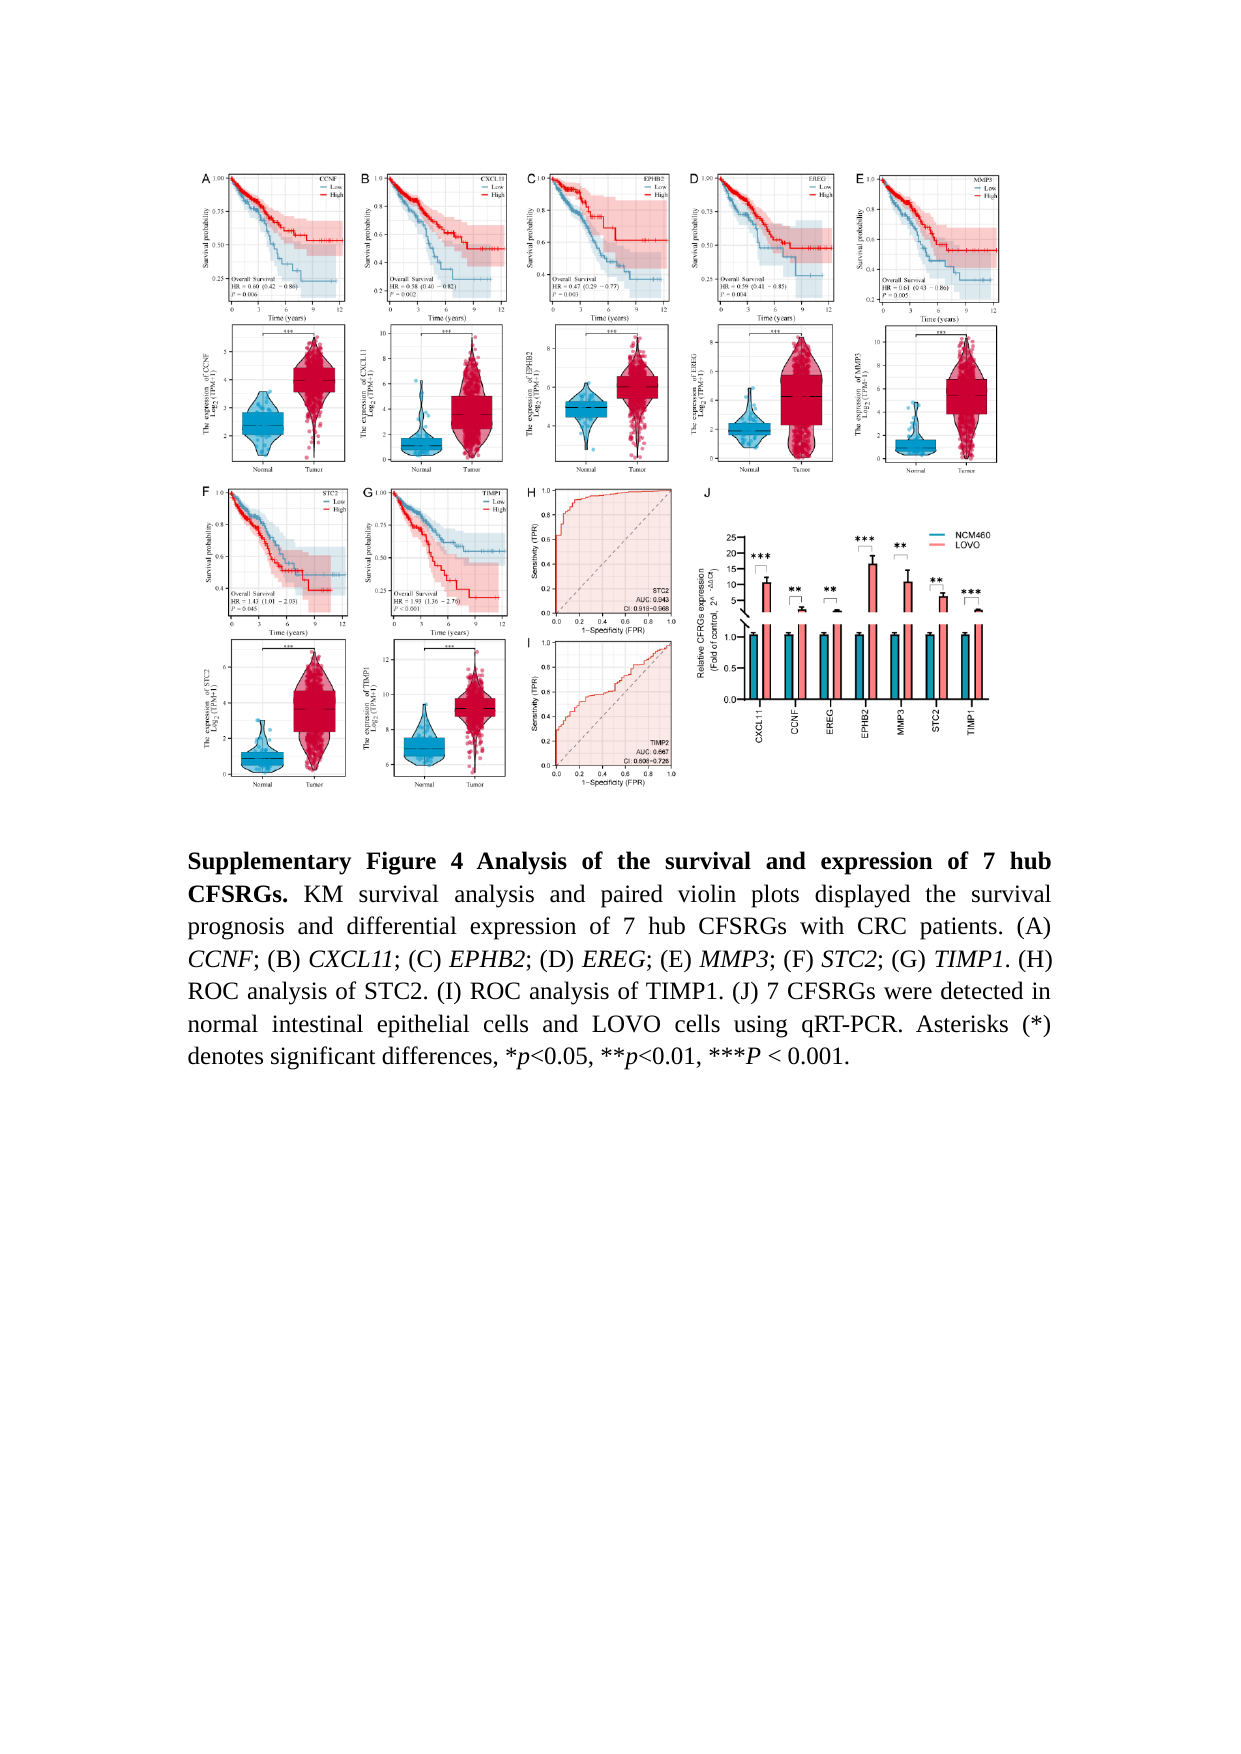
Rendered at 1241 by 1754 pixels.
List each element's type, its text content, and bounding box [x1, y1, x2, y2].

text Supplementary Figure 4 Analysis of the survival and expression of 7 hub CFSRGs. KM survival analysis and paired violin plots displayed the survival prognosis and differential expression of 7 hub CFSRGs with CRC patients. (A) CCNF; (B) CXCL11; (C) EPHB2; (D) EREG; (E) MMP3; (F) STC2; (G) TIMP1. (H) ROC analysis of STC2. (I) ROC analysis of TIMP1. (J) 7 CFSRGs were detected in normal intestinal epithelial cells and LOVO cells using qRT-PCR. Asterisks (*) denotes significant differences, *p<0.05, **p<0.01, ***P < 0.001. [187, 844, 1053, 1072]
picture [187, 162, 1015, 800]
